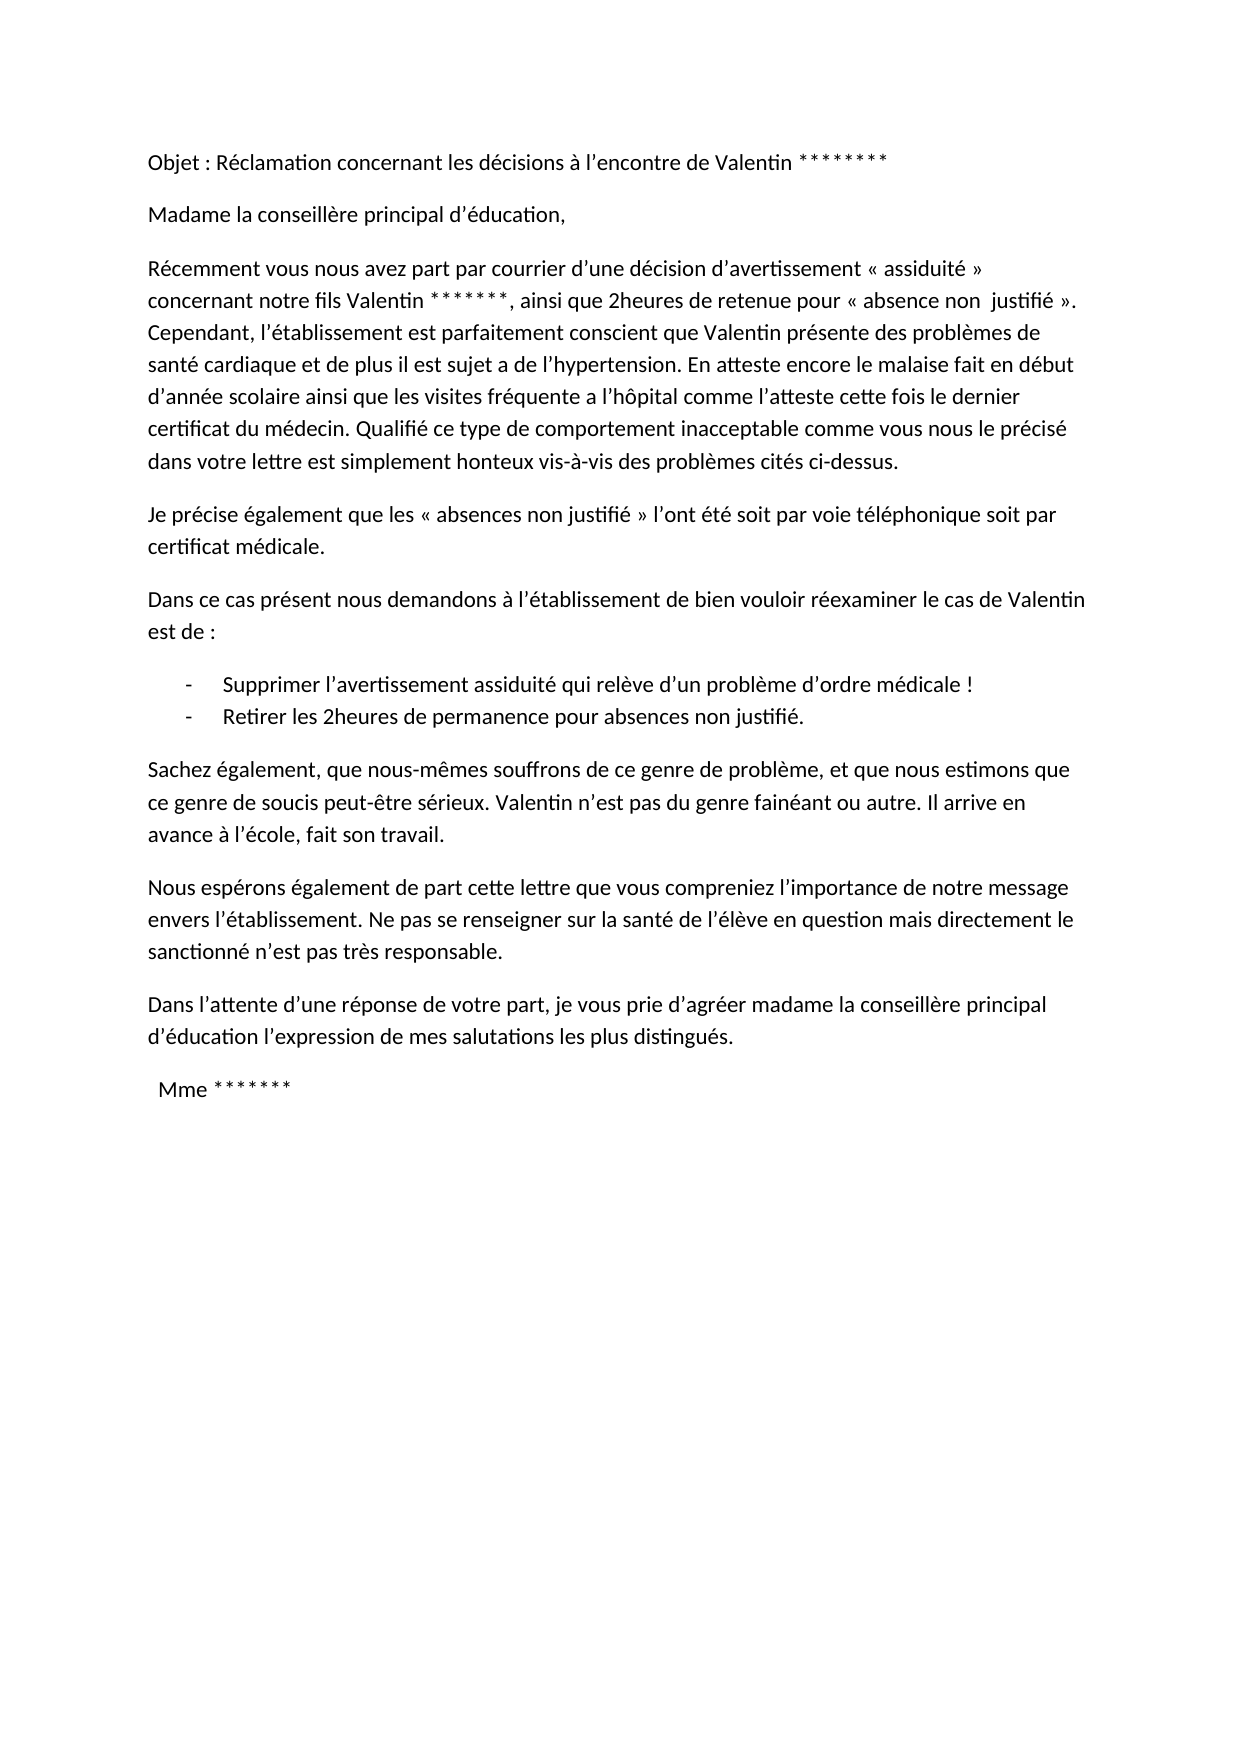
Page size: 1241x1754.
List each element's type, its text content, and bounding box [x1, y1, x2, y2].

text Je précise également que les « absences non justifié » l’ont été soit par voie téléphonique soit par certificat médicale. [148, 500, 1093, 560]
text Mme ******* [148, 1075, 1093, 1103]
list Supprimer l’avertissement assiduité qui relève d’un problème d’ordre médicale ! [185, 670, 1093, 698]
text Sachez également, que nous-mêmes souffrons de ce genre de problème, et que nous estimons que ce genre de soucis peut-être sérieux. Valentin n’est pas du genre fainéant ou autre. Il arrive en avance à l’école, fait son travail. [148, 755, 1093, 848]
text Nous espérons également de part cette lettre que vous compreniez l’importance de notre message envers l’établissement. Ne pas se renseigner sur la santé de l’élève en question mais directement le sanctionné n’est pas très responsable. [148, 873, 1093, 965]
text Dans ce cas présent nous demandons à l’établissement de bien vouloir réexaminer le cas de Valentin est de : [148, 585, 1093, 645]
text Objet : Réclamation concernant les décisions à l’encontre de Valentin ******** [148, 148, 1093, 176]
text Récemment vous nous avez part par courrier d’une décision d’avertissement « assiduité » concernant notre fils Valentin *******, ainsi que 2heures de retenue pour « absence non justifié ». Cependant, l’établissement est parfaitement conscient que Valentin présente des problèmes de santé cardiaque et de plus il est sujet a de l’hypertension. En atteste encore le malaise fait en début d’année scolaire ainsi que les visites fréquente a l’hôpital comme l’atteste cette fois le dernier certificat du médecin. Qualifié ce type de comportement inacceptable comme vous nous le précisé dans votre lettre est simplement honteux vis-à-vis des problèmes cités ci-dessus. [148, 254, 1093, 475]
list Retirer les 2heures de permanence pour absences non justifié. [185, 702, 1093, 730]
text Madame la conseillère principal d’éducation, [148, 201, 1093, 229]
text Dans l’attente d’une réponse de votre part, je vous prie d’agréer madame la conseillère principal d’éducation l’expression de mes salutations les plus distingués. [148, 990, 1093, 1050]
